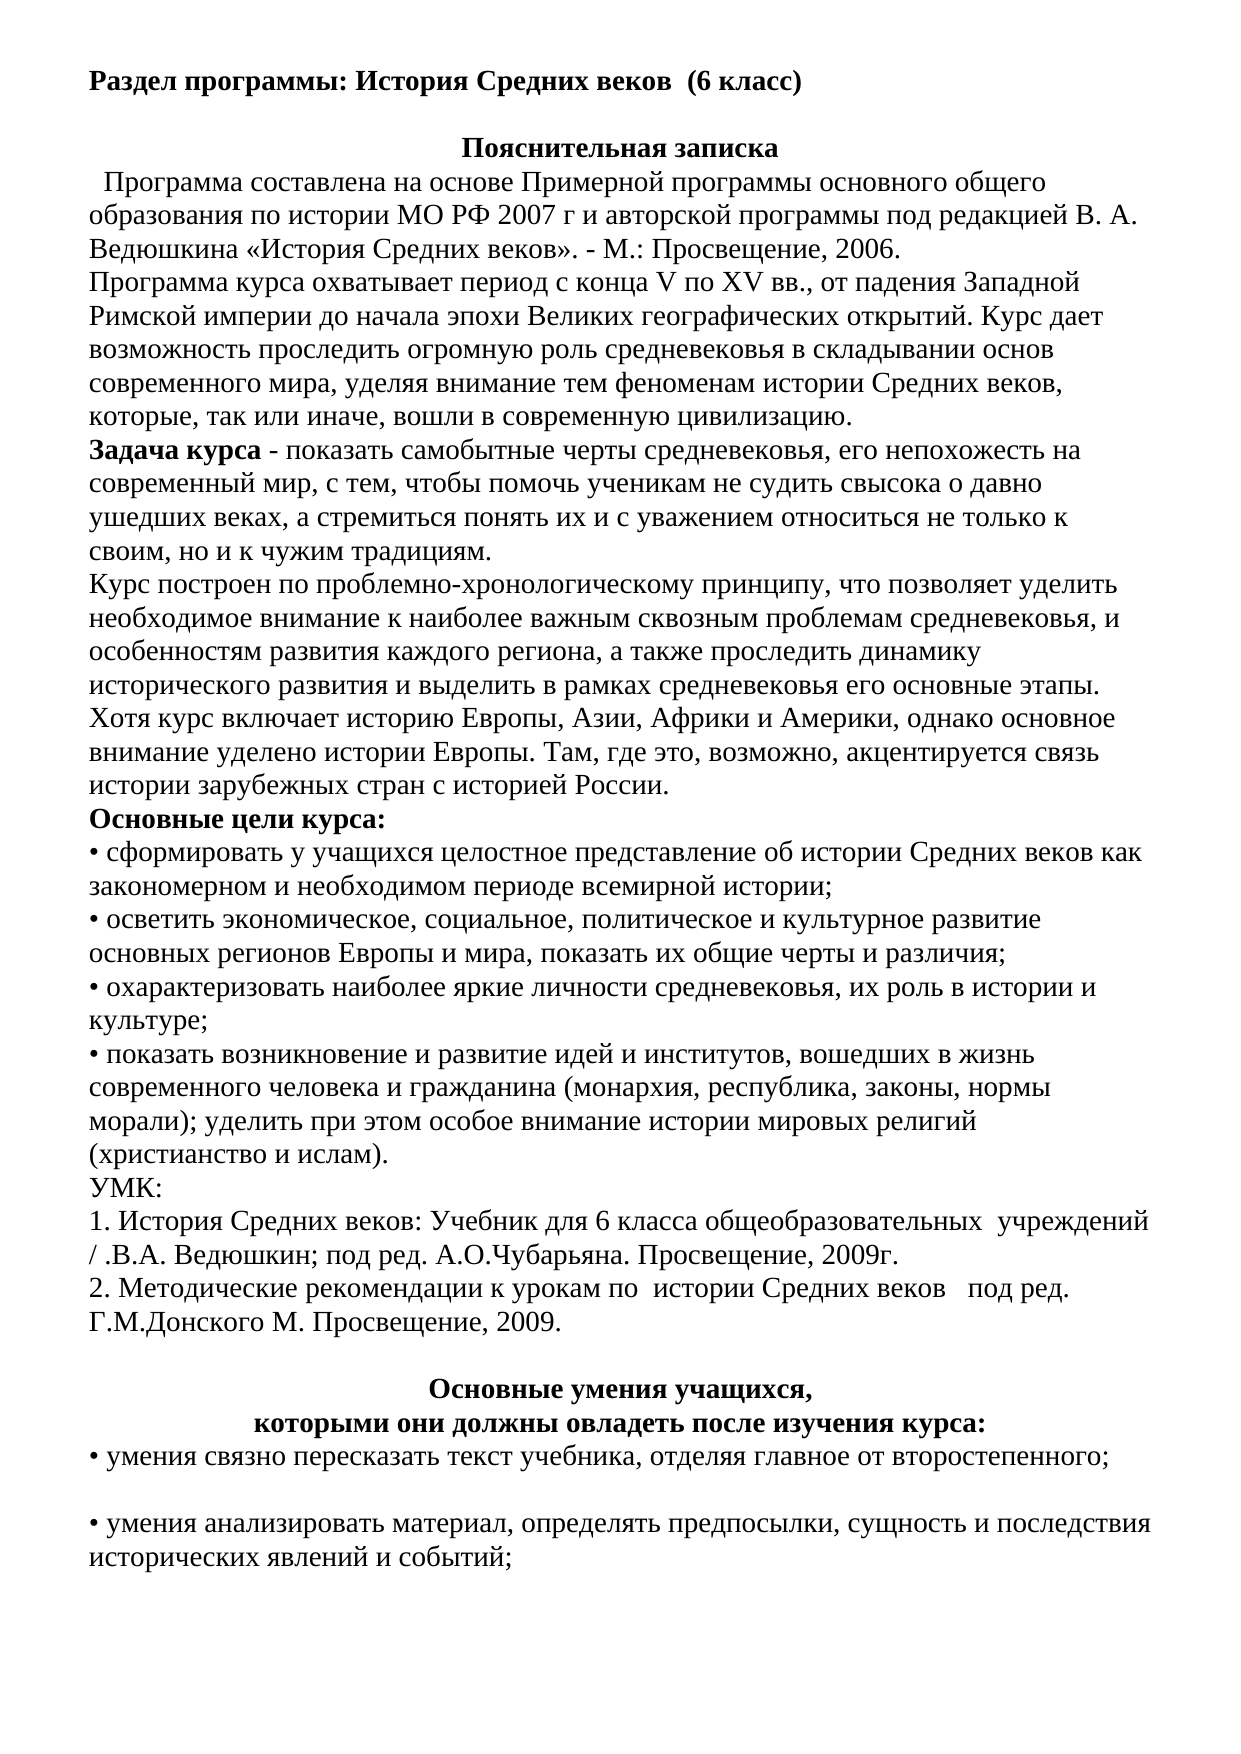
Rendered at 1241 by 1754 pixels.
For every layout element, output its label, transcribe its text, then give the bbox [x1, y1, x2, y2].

text Основные цели курса: [89, 801, 1152, 834]
text • умения связно пересказать текст учебника, отделяя главное от второстепенного; [89, 1438, 1152, 1472]
text Раздел программы: История Средних веков (6 класс) [89, 63, 1152, 97]
text • показать возникновение и развитие идей и институтов, вошедших в жизнь современного человека и гражданина (монархия, республика, законы, нормы морали); уделить при этом особое внимание истории мировых религий (христианство и ислам). [89, 1036, 1152, 1170]
text • сформировать у учащихся целостное представление об истории Средних веков как закономерном и необходимом периоде всемирной истории; [89, 834, 1152, 902]
text Задача курса - показать самобытные черты средневековья, его непохожесть на современный мир, с тем, чтобы помочь ученикам не судить свысока о давно ушедших веках, а стремиться понять их и с уважением относиться не только к своим, но и к чужим традициям. [89, 432, 1152, 566]
text УМК: [89, 1170, 1152, 1203]
text 2. Методические рекомендации к урокам по истории Средних веков под ред. Г.М.Донского М. Просвещение, 2009. [89, 1271, 1152, 1338]
text Курс построен по проблемно-хронологическому принципу, что позволяет уделить необходимое внимание к наиболее важным сквозным проблемам средневековья, и особенностям развития каждого региона, а также проследить динамику исторического развития и выделить в рамках средневековья его основные этапы. Хотя курс включает историю Европы, Азии, Африки и Америки, однако основное внимание уделено истории Европы. Там, где это, возможно, акцентируется связь истории зарубежных стран с историей России. [89, 566, 1152, 801]
text • охарактеризовать наиболее яркие личности средневековья, их роль в истории и культуре; [89, 969, 1152, 1036]
text 1. История Средних веков: Учебник для 6 класса общеобразовательных учреждений / .В.А. Ведюшкин; под ред. А.О.Чубарьяна. Просвещение, 2009г. [89, 1203, 1152, 1271]
text Пояснительная записка [89, 130, 1152, 164]
text • умения анализировать материал, определять предпосылки, сущность и последствия исторических явлений и событий; [89, 1505, 1152, 1572]
text которыми они должны овладеть после изучения курса: [89, 1405, 1152, 1438]
text Программа составлена на основе Примерной программы основного общего образования по истории МО РФ 2007 г и авторской программы под редакцией В. А. Ведюшкина «История Средних веков». - М.: Просвещение, 2006. [89, 164, 1152, 264]
text • осветить экономическое, социальное, политическое и культурное развитие основных регионов Европы и мира, показать их общие черты и различия; [89, 902, 1152, 969]
text Программа курса охватывает период с конца V по XV вв., от падения Западной Римской империи до начала эпохи Великих географических открытий. Курс дает возможность проследить огромную роль средневековья в складывании основ современного мира, уделяя внимание тем феноменам истории Средних веков, которые, так или иначе, вошли в современную цивилизацию. [89, 264, 1152, 432]
text Основные умения учащихся, [89, 1371, 1152, 1405]
